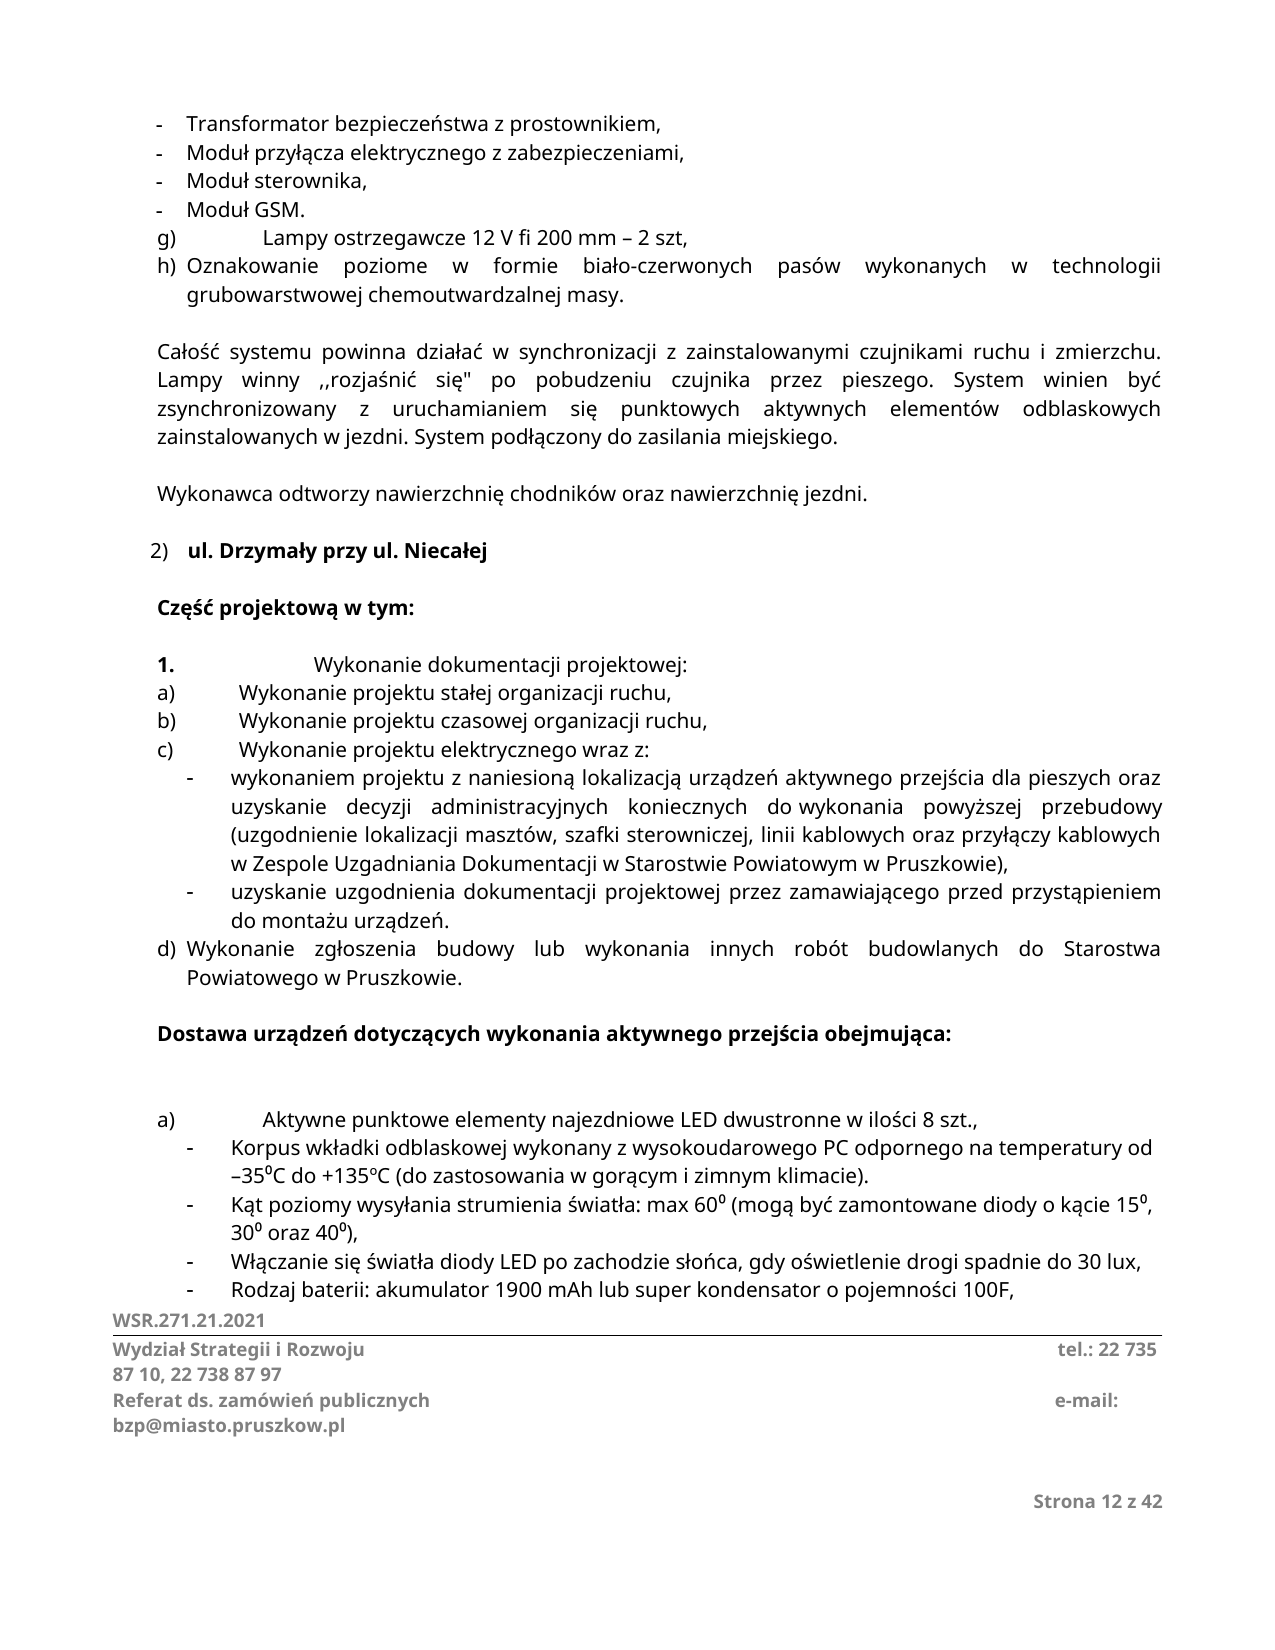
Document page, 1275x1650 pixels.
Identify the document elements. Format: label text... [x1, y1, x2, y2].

list Oznakowanie poziome w formie biało-czerwonych pasów wykonanych w technologii grubowarstwowej chemoutwardzalnej masy. [157, 252, 1162, 308]
list Transformator bezpieczeństwa z prostownikiem, [112, 109, 1162, 138]
list Wykonanie projektu czasowej organizacji ruchu, [157, 707, 1162, 735]
list uzyskanie uzgodnienia dokumentacji projektowej przez zamawiającego przed przystąpieniem do montażu urządzeń. [186, 877, 1162, 934]
list Wykonanie dokumentacji projektowej: [157, 650, 1162, 678]
list Moduł przyłącza elektrycznego z zabezpieczeniami, [112, 138, 1162, 166]
list Rodzaj baterii: akumulator 1900 mAh lub super kondensator o pojemności 100F, [186, 1275, 1162, 1304]
list Włączanie się światła diody LED po zachodzie słońca, gdy oświetlenie drogi spadnie do 30 lux, [186, 1247, 1162, 1275]
list Aktywne punktowe elementy najezdniowe LED dwustronne w ilości 8 szt., [157, 1105, 1162, 1133]
list Lampy ostrzegawcze 12 V fi 200 mm – 2 szt, [157, 223, 1162, 252]
list Wykonanie projektu elektrycznego wraz z: [157, 735, 1162, 763]
text Dostawa urządzeń dotyczących wykonania aktywnego przejścia obejmująca: [157, 1019, 1162, 1048]
text Wykonawca odtworzy nawierzchnię chodników oraz nawierzchnię jezdni. [157, 479, 1162, 508]
list Moduł GSM. [112, 195, 1162, 223]
list wykonaniem projektu z naniesioną lokalizacją urządzeń aktywnego przejścia dla pieszych oraz uzyskanie decyzji administracyjnych koniecznych do wykonania powyższej przebudowy (uzgodnienie lokalizacji masztów, szafki sterowniczej, linii kablowych oraz przyłączy kablowych w Zespole Uzgadniania Dokumentacji w Starostwie Powiatowym w Pruszkowie), [186, 763, 1162, 877]
list Wykonanie projektu stałej organizacji ruchu, [157, 678, 1162, 707]
text Część projektową w tym: [157, 593, 1162, 621]
list Kąt poziomy wysyłania strumienia światła: max 60⁰ (mogą być zamontowane diody o kącie 15⁰, 30⁰ oraz 40⁰), [186, 1190, 1162, 1247]
list Wykonanie zgłoszenia budowy lub wykonania innych robót budowlanych do Starostwa Powiatowego w Pruszkowie. [157, 934, 1162, 991]
list Korpus wkładki odblaskowej wykonany z wysokoudarowego PC odpornego na temperatury od –35⁰C do +135ºC (do zastosowania w gorącym i zimnym klimacie). [186, 1133, 1162, 1190]
list Moduł sterownika, [112, 166, 1162, 195]
text Całość systemu powinna działać w synchronizacji z zainstalowanymi czujnikami ruchu i zmierzchu. Lampy winny ,,rozjaśnić się" po pobudzeniu czujnika przez pieszego. System winien być zsynchronizowany z uruchamianiem się punktowych aktywnych elementów odblaskowych zainstalowanych w jezdni. System podłączony do zasilania miejskiego. [157, 337, 1162, 451]
list ul. Drzymały przy ul. Niecałej [150, 536, 1162, 564]
